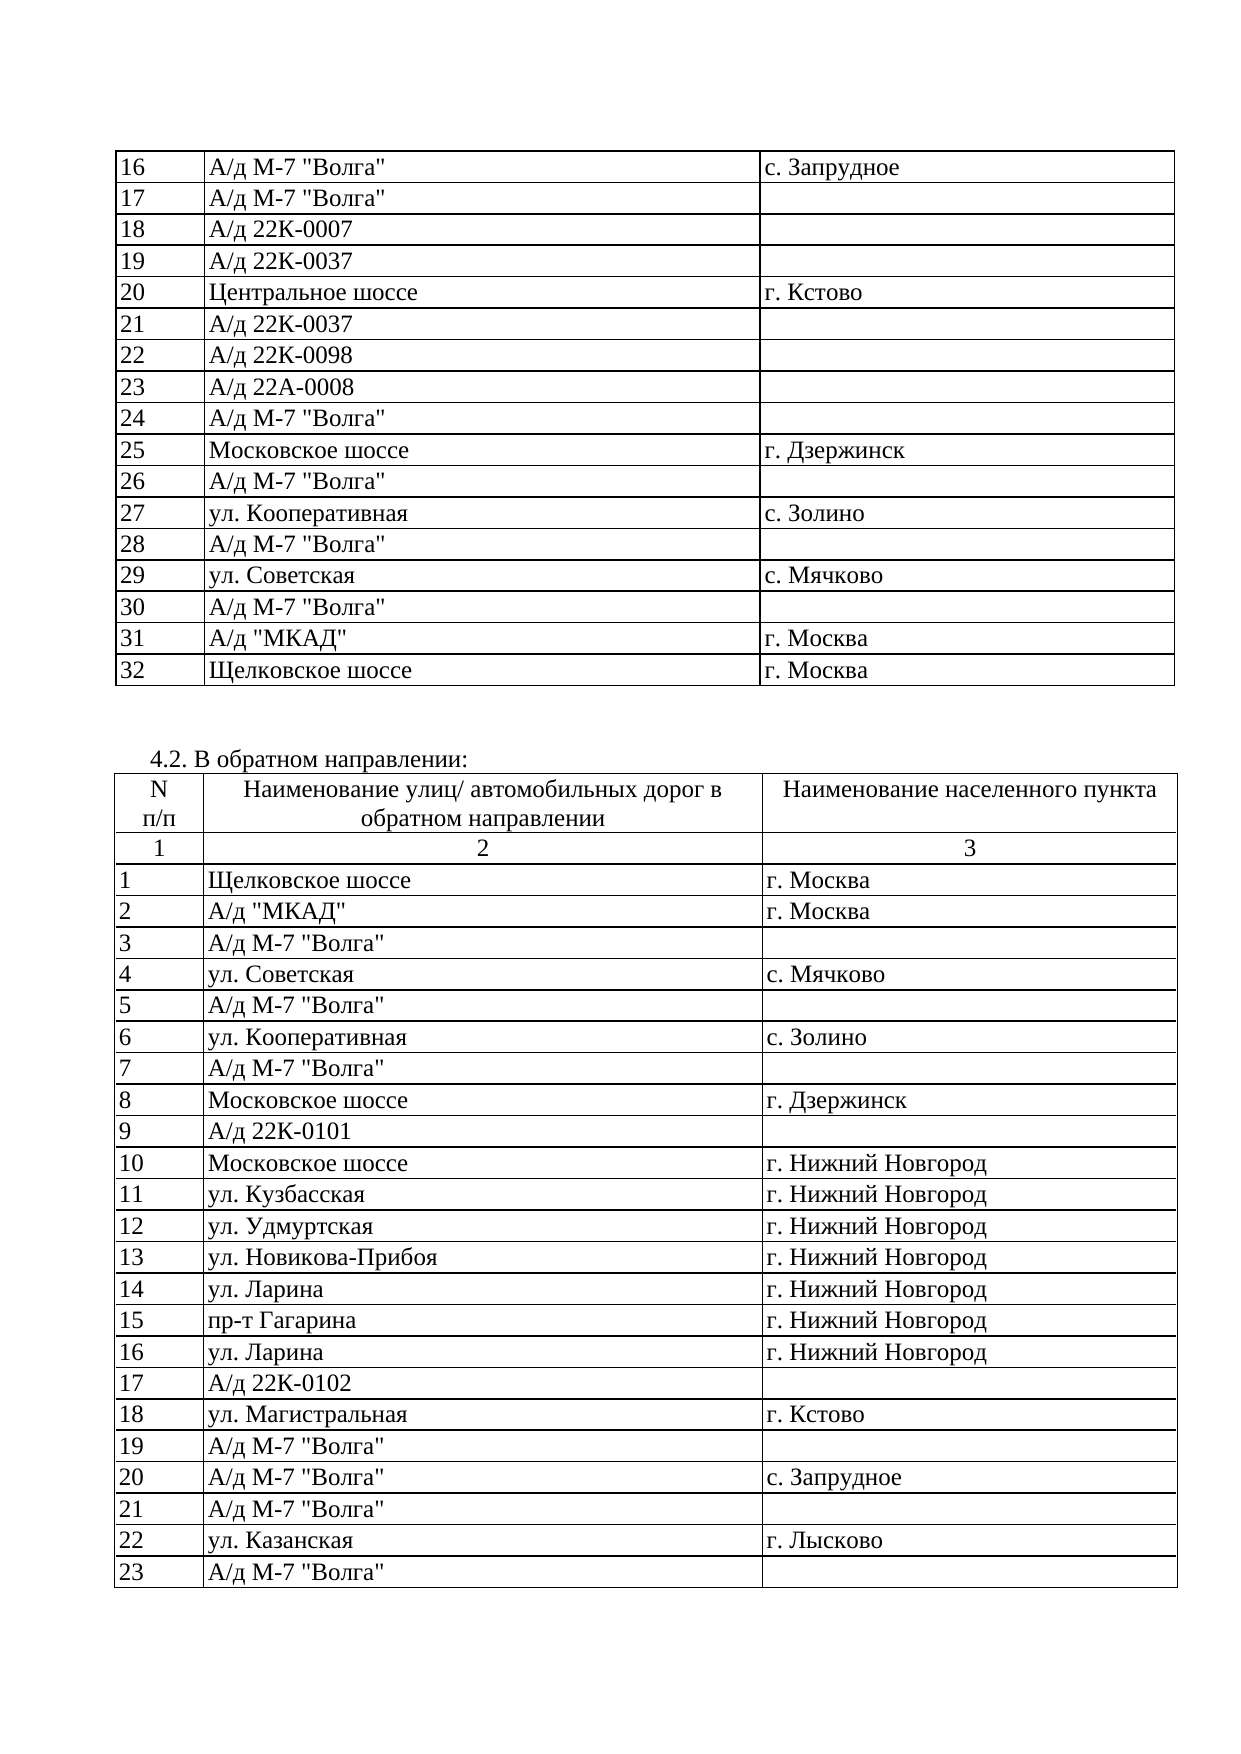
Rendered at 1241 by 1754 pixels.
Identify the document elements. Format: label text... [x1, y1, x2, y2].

table_cell А/д М-7 "Волга" [204, 991, 762, 1020]
table_cell 29 [117, 561, 204, 590]
table_cell ул. Кооперативная [204, 1022, 762, 1052]
table_cell 24 [117, 403, 204, 433]
table_cell А/д 22К-0007 [205, 215, 759, 244]
text 4.2. В обратном направлении: [150, 744, 1090, 773]
table_cell с. Мячково [763, 958, 1177, 989]
table_cell А/д 22К-0101 [204, 1116, 762, 1146]
table_header N п/п [115, 774, 203, 832]
table_cell Щелковское шоссе [204, 865, 762, 894]
table_cell [763, 1555, 1177, 1587]
table_cell А/д М-7 "Волга" [205, 592, 759, 622]
table_cell с. Мячково [761, 561, 1174, 590]
table_cell с. Золино [763, 1020, 1177, 1052]
table_cell А/д М-7 "Волга" [205, 403, 759, 433]
table_cell с. Золино [761, 498, 1174, 527]
table_cell 25 [117, 435, 204, 464]
table_cell [763, 1429, 1177, 1461]
table_cell [763, 1052, 1177, 1083]
table_cell ул. Новикова-Прибоя [204, 1242, 762, 1272]
table_cell г. Лысково [763, 1524, 1177, 1555]
table_cell 12 [115, 1210, 203, 1241]
table_cell [763, 1366, 1177, 1398]
table_cell А/д 22К-0102 [204, 1368, 762, 1398]
table_cell Московское шоссе [205, 435, 759, 464]
table_cell А/д М-7 "Волга" [204, 928, 762, 957]
table_cell 20 [115, 1462, 203, 1492]
table_cell [763, 989, 1177, 1020]
table_cell 22 [117, 340, 204, 370]
table_cell А/д М-7 "Волга" [204, 1494, 762, 1524]
table_cell 1 [115, 833, 203, 863]
table_header Наименование улиц/ автомобильных дорог в обратном направлении [204, 774, 762, 832]
table_cell А/д М-7 "Волга" [205, 466, 759, 496]
table_cell ул. Кооперативная [205, 498, 759, 527]
table_cell г. Дзержинск [763, 1083, 1177, 1115]
table_cell [761, 592, 1174, 622]
table_cell ул. Кузбасская [204, 1179, 762, 1209]
table_cell ул. Советская [205, 561, 759, 590]
table_cell 31 [117, 623, 204, 653]
table_cell 19 [115, 1430, 203, 1461]
table_cell 9 [115, 1116, 203, 1146]
table_cell 18 [115, 1399, 203, 1429]
table_cell [761, 529, 1174, 559]
table_cell г. Нижний Новгород [763, 1335, 1177, 1366]
table_cell [761, 309, 1174, 339]
table_cell 2 [115, 896, 203, 926]
table_cell пр-т Гагарина [204, 1305, 762, 1335]
table_cell г. Нижний Новгород [763, 1241, 1177, 1272]
table_cell 20 [117, 277, 204, 307]
table_cell 4 [115, 959, 203, 989]
table_cell 7 [115, 1053, 203, 1083]
table_cell 3 [763, 832, 1177, 863]
table_cell г. Нижний Новгород [763, 1304, 1177, 1335]
table_cell ул. Магистральная [204, 1400, 762, 1429]
table_cell А/д М-7 "Волга" [205, 183, 759, 213]
table_cell г. Нижний Новгород [763, 1272, 1177, 1303]
table_cell 17 [115, 1368, 203, 1398]
table_cell г. Москва [763, 895, 1177, 926]
table_cell г. Нижний Новгород [763, 1209, 1177, 1241]
table_cell 23 [117, 372, 204, 402]
table_cell 16 [117, 152, 204, 181]
table_cell [761, 340, 1174, 370]
table_cell [761, 466, 1174, 496]
table_cell 28 [117, 529, 204, 559]
table_cell ул. Казанская [204, 1525, 762, 1555]
table_cell Московское шоссе [204, 1085, 762, 1115]
table_cell А/д 22А-0008 [205, 372, 759, 402]
table_cell А/д М-7 "Волга" [204, 1431, 762, 1461]
table_cell г. Нижний Новгород [763, 1178, 1177, 1209]
table_cell А/д М-7 "Волга" [204, 1557, 762, 1587]
table_cell [761, 403, 1174, 433]
table_cell А/д 22К-0037 [205, 309, 759, 339]
table_cell [763, 1115, 1177, 1146]
table_cell А/д "МКАД" [205, 623, 759, 653]
table_cell 10 [115, 1147, 203, 1178]
table_cell 21 [117, 309, 204, 339]
table_cell [761, 215, 1174, 244]
table_cell 19 [117, 246, 204, 276]
table_cell ул. Ларина [204, 1337, 762, 1366]
table_cell г. Дзержинск [761, 435, 1174, 464]
table_cell 32 [117, 655, 204, 685]
table_cell 14 [115, 1273, 203, 1303]
table_cell ул. Удмуртская [204, 1211, 762, 1241]
table_cell г. Москва [761, 655, 1174, 685]
table_cell г. Нижний Новгород [763, 1146, 1177, 1178]
table_cell с. Запрудное [761, 152, 1174, 181]
table_cell 16 [115, 1336, 203, 1366]
table_cell [763, 926, 1177, 957]
table_cell А/д 22К-0037 [205, 246, 759, 276]
table_cell А/д М-7 "Волга" [204, 1462, 762, 1492]
table_cell [763, 1492, 1177, 1524]
table_cell 1 [115, 864, 203, 894]
table_cell [761, 183, 1174, 213]
table_cell 13 [115, 1242, 203, 1272]
table_cell 18 [117, 215, 204, 244]
table_cell 5 [115, 990, 203, 1020]
table_cell 30 [117, 592, 204, 622]
table_cell 11 [115, 1179, 203, 1209]
table_cell 26 [117, 466, 204, 496]
table_cell [761, 246, 1174, 276]
table_header Наименование населенного пункта [763, 774, 1177, 832]
table_cell г. Кстово [761, 277, 1174, 307]
table_cell 23 [115, 1556, 203, 1587]
table_cell 27 [117, 498, 204, 527]
table_cell ул. Ларина [204, 1274, 762, 1303]
table_cell А/д "МКАД" [204, 896, 762, 926]
table_cell 8 [115, 1084, 203, 1115]
table_cell Щелковское шоссе [205, 655, 759, 685]
table_cell с. Запрудное [763, 1461, 1177, 1492]
table_cell Центральное шоссе [205, 277, 759, 307]
table_cell 17 [117, 183, 204, 213]
table_cell г. Москва [763, 863, 1177, 894]
table_cell г. Кстово [763, 1398, 1177, 1429]
table_cell А/д М-7 "Волга" [205, 152, 759, 181]
table_cell 22 [115, 1525, 203, 1555]
table_cell 15 [115, 1305, 203, 1335]
table_cell [761, 372, 1174, 402]
table_cell 3 [115, 927, 203, 957]
table_cell А/д М-7 "Волга" [205, 529, 759, 559]
table_cell ул. Советская [204, 959, 762, 989]
table_cell 21 [115, 1493, 203, 1524]
table_cell г. Москва [761, 623, 1174, 653]
table_cell А/д 22К-0098 [205, 340, 759, 370]
table_cell Московское шоссе [204, 1148, 762, 1178]
table_cell 6 [115, 1021, 203, 1052]
table_cell 2 [204, 833, 762, 863]
table_cell А/д М-7 "Волга" [204, 1053, 762, 1083]
